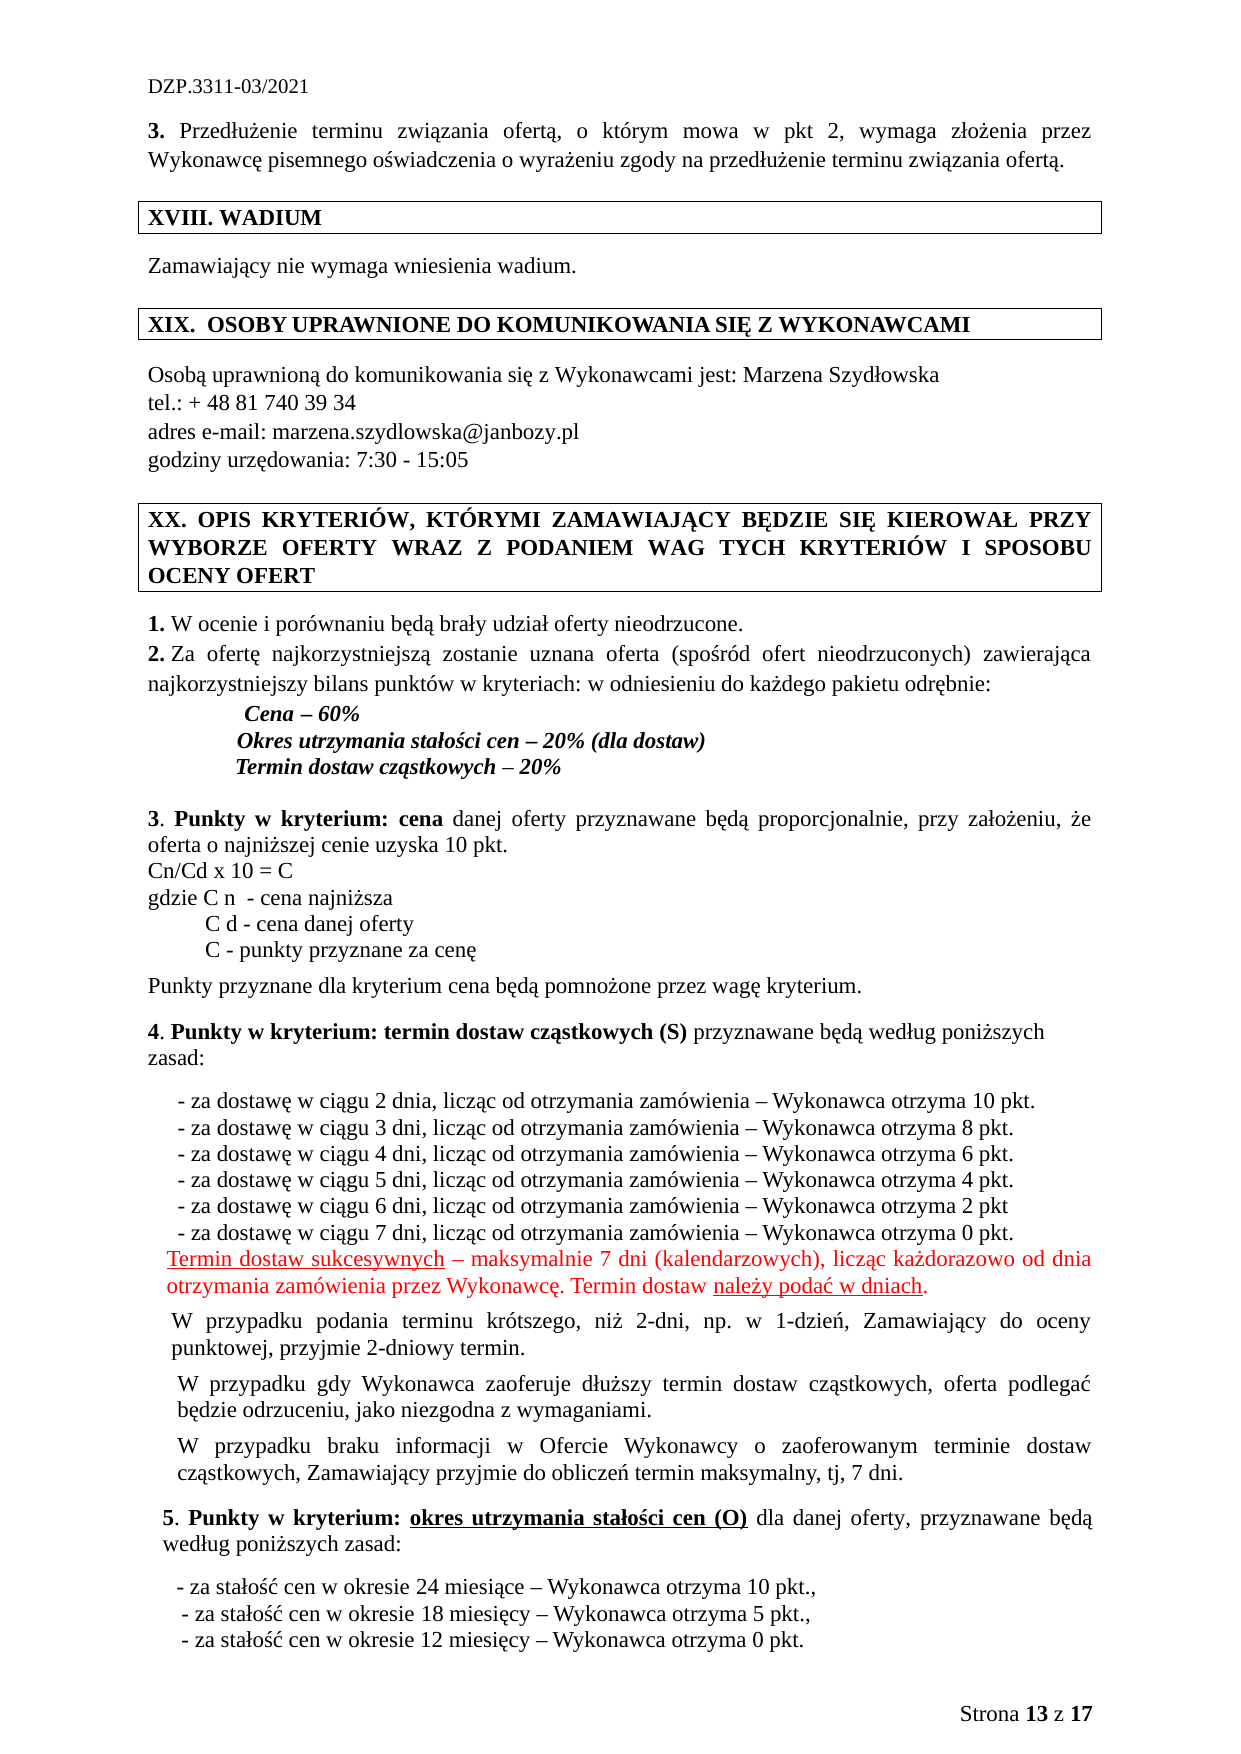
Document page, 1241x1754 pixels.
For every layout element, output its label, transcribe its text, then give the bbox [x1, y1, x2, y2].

text - za dostawę w ciągu 7 dni, licząc od otrzymania zamówienia – Wykonawca otrzyma 0 pkt. [177, 1219, 1093, 1245]
list 2. Za ofertę najkorzystniejszą zostanie uznana oferta (spośród ofert nieodrzuconych) zawierająca najkorzystniejszy bilans punktów w kryteriach: w odniesieniu do każdego pakietu odrębnie: [148, 640, 1093, 697]
text - za dostawę w ciągu 2 dnia, licząc od otrzymania zamówienia – Wykonawca otrzyma 10 pkt. [177, 1087, 1093, 1113]
text gdzie C n - cena najniższa [148, 884, 1093, 910]
text 5. Punkty w kryterium: okres utrzymania stałości cen (O) dla danej oferty, przyznawane będą według poniższych zasad: [162, 1504, 1093, 1557]
text Termin dostaw sukcesywnych – maksymalnie 7 dni (kalendarzowych), licząc każdorazowo od dnia otrzymania zamówienia przez Wykonawcę. Termin dostaw należy podać w dniach. [166, 1245, 1093, 1298]
text tel.: + 48 81 740 39 34 [148, 389, 1093, 416]
text 3. Punkty w kryterium: cena danej oferty przyznawane będą proporcjonalnie, przy założeniu, że oferta o najniższej cenie uzyska 10 pkt. [148, 804, 1093, 857]
text C - punkty przyznane za cenę [148, 936, 1093, 963]
list 1. W ocenie i porównaniu będą brały udział oferty nieodrzucone. [148, 610, 1093, 636]
text - za dostawę w ciągu 4 dni, licząc od otrzymania zamówienia – Wykonawca otrzyma 6 pkt. [177, 1140, 1093, 1166]
text Osobą uprawnioną do komunikowania się z Wykonawcami jest: Marzena Szydłowska [148, 361, 1093, 387]
title XIX. OSOBY UPRAWNIONE DO KOMUNIKOWANIA SIĘ Z WYKONAWCAMI [139, 309, 1101, 339]
text - za stałość cen w okresie 24 miesiące – Wykonawca otrzyma 10 pkt., - za stałość cen w okresie 18 miesięcy – Wykonawca otrzyma 5 pkt., - za stałość cen w okresie 12 miesięcy – Wykonawca otrzyma 0 pkt. [176, 1573, 1093, 1652]
text godziny urzędowania: 7:30 - 15:05 [148, 446, 1093, 473]
text - za dostawę w ciągu 6 dni, licząc od otrzymania zamówienia – Wykonawca otrzyma 2 pkt [177, 1193, 1093, 1219]
text Cn/Cd x 10 = C [148, 857, 1093, 884]
text W przypadku podania terminu krótszego, niż 2-dni, np. w 1-dzień, Zamawiający do oceny punktowej, przyjmie 2-dniowy termin. [171, 1308, 1093, 1360]
text XVIII. WADIUM [139, 202, 1101, 233]
text Punkty przyznane dla kryterium cena będą pomnożone przez wagę kryterium. [148, 972, 1093, 999]
text W przypadku braku informacji w Ofercie Wykonawcy o zaoferowanym terminie dostaw cząstkowych, Zamawiający przyjmie do obliczeń termin maksymalny, tj, 7 dni. [177, 1432, 1093, 1485]
text C d - cena danej oferty [148, 910, 1093, 936]
text - za dostawę w ciągu 5 dni, licząc od otrzymania zamówienia – Wykonawca otrzyma 4 pkt. [177, 1166, 1093, 1193]
text adres e-mail: marzena.szydlowska@janbozy.pl [148, 418, 1093, 444]
text XX. OPIS KRYTERIÓW, KTÓRYMI ZAMAWIAJĄCY BĘDZIE SIĘ KIEROWAŁ PRZY WYBORZE OFERTY WRAZ Z PODANIEM WAG TYCH KRYTERIÓW I SPOSOBU OCENY OFERT [139, 504, 1101, 591]
text 4. Punkty w kryterium: termin dostaw cząstkowych (S) przyznawane będą według poniższych zasad: [148, 1018, 1093, 1071]
text W przypadku gdy Wykonawca zaoferuje dłuższy termin dostaw cząstkowych, oferta podlegać będzie odrzuceniu, jako niezgodna z wymaganiami. [177, 1370, 1093, 1423]
list 3. Przedłużenie terminu związania ofertą, o którym mowa w pkt 2, wymaga złożenia przez Wykonawcę pisemnego oświadczenia o wyrażeniu zgody na przedłużenie terminu związania ofertą. [148, 117, 1093, 172]
text Okres utrzymania stałości cen – 20% (dla dostaw) Termin dostaw cząstkowych – 20% [208, 727, 1092, 779]
text - za dostawę w ciągu 3 dni, licząc od otrzymania zamówienia – Wykonawca otrzyma 8 pkt. [177, 1113, 1093, 1140]
list Zamawiający nie wymaga wniesienia wadium. [148, 252, 1093, 279]
text Cena – 60% [148, 701, 1093, 727]
